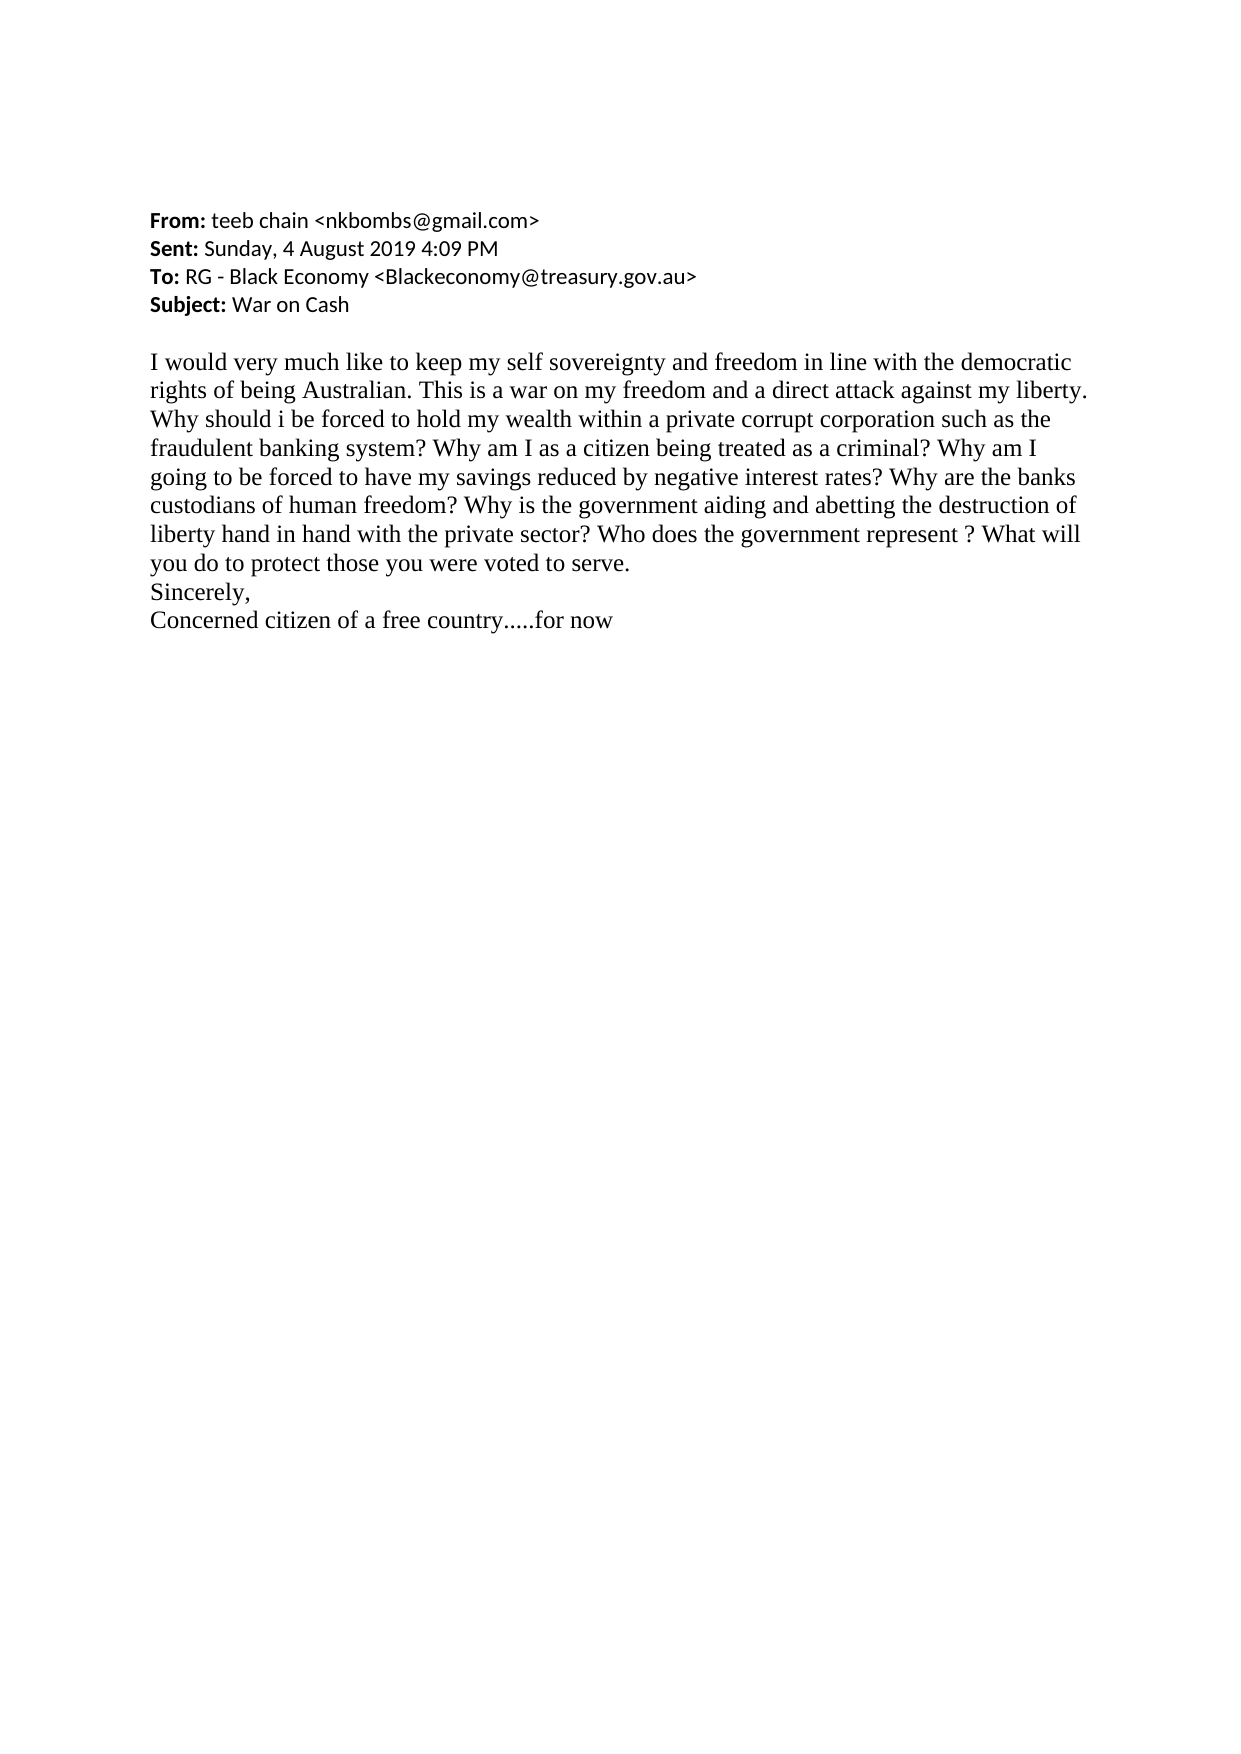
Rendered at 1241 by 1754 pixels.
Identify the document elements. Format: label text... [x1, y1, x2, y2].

text From: teeb chain <nkbombs@gmail.com> Sent: Sunday, 4 August 2019 4:09 PM To: RG - Black Economy <Blackeconomy@treasury.gov.au> Subject: War on Cash [150, 206, 1090, 318]
text I would very much like to keep my self sovereignty and freedom in line with the democratic rights of being Australian. This is a war on my freedom and a direct attack against my liberty. Why should i be forced to hold my wealth within a private corrupt corporation such as the fraudulent banking system? Why am I as a citizen being treated as a criminal? Why am I going to be forced to have my savings reduced by negative interest rates? Why are the banks custodians of human freedom? Why is the government aiding and abetting the destruction of liberty hand in hand with the private sector? Who does the government represent ? What will you do to protect those you were voted to serve. [150, 347, 1090, 577]
text Concerned citizen of a free country.....for now [150, 606, 1090, 634]
text Sincerely, [150, 577, 1090, 606]
